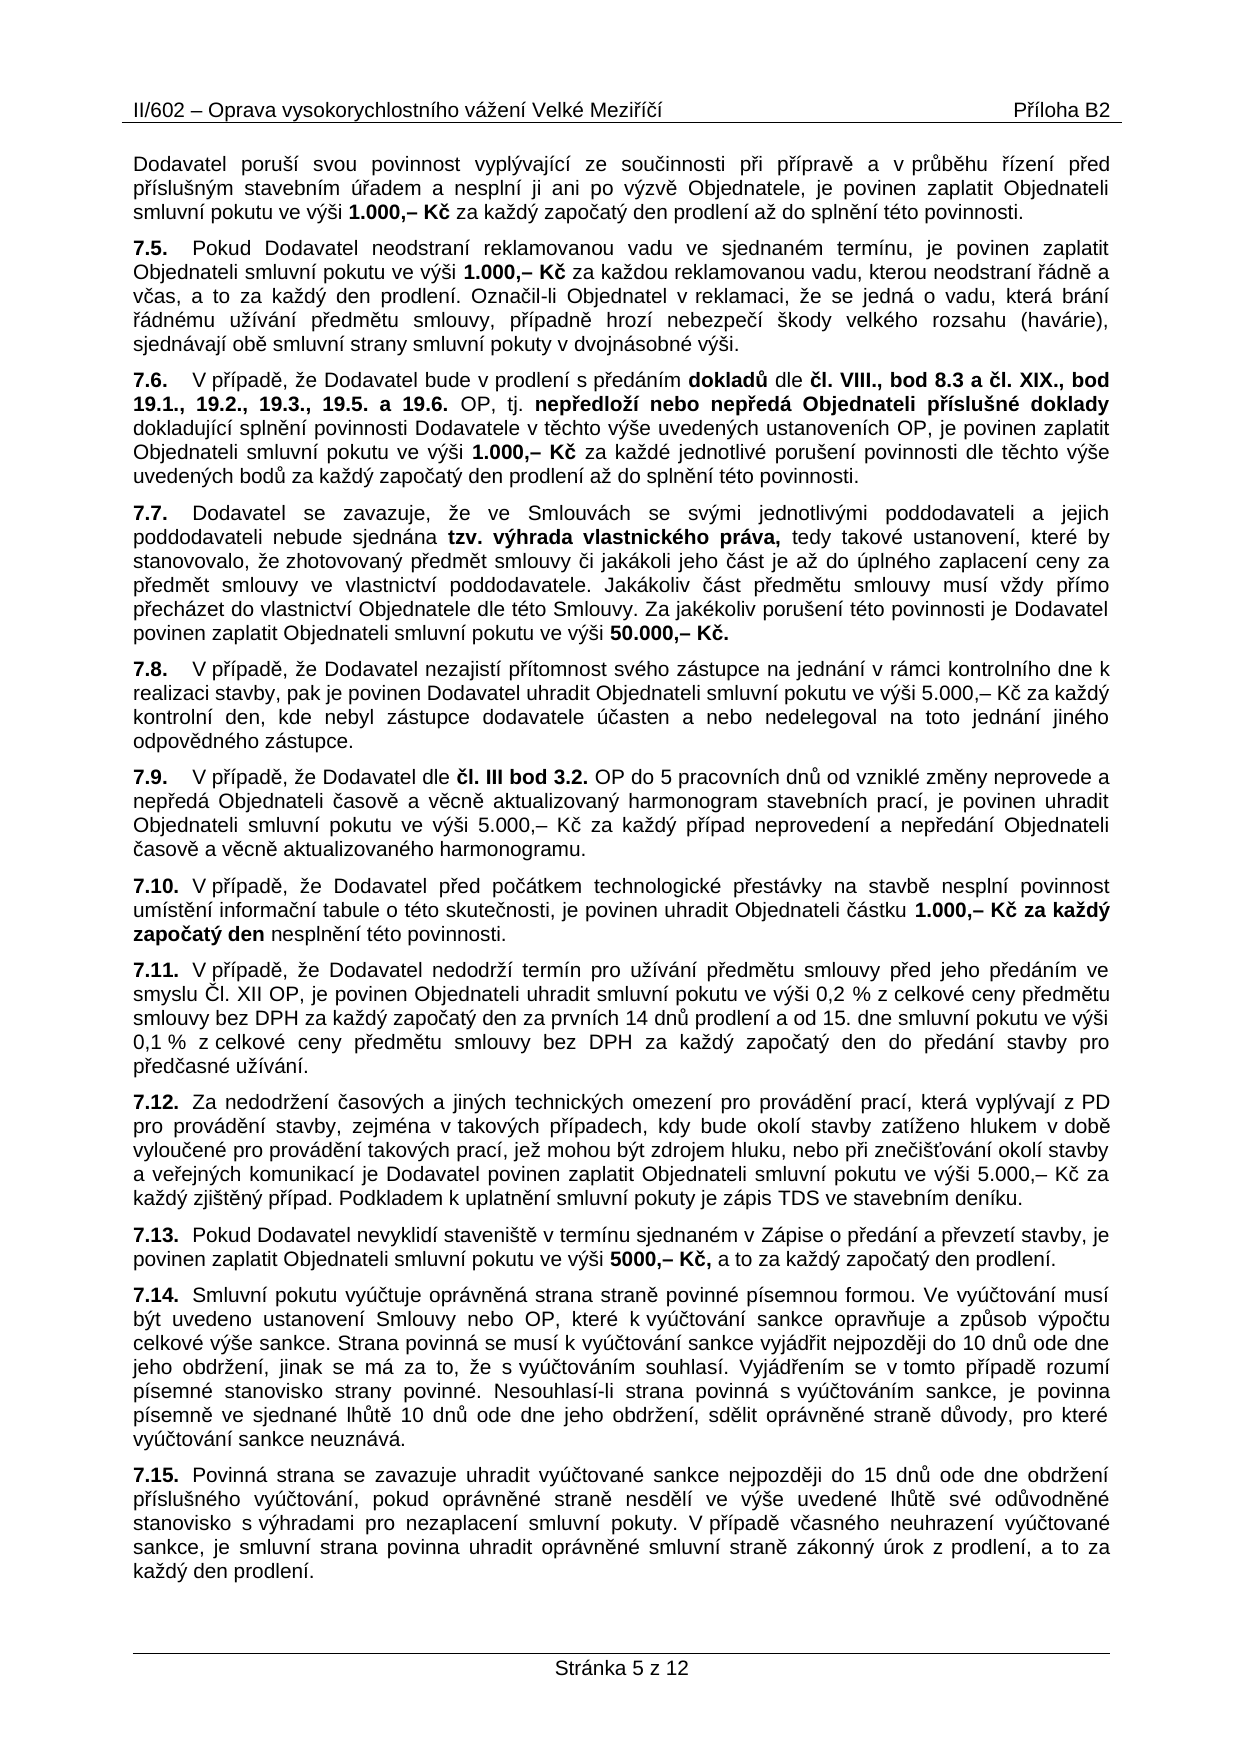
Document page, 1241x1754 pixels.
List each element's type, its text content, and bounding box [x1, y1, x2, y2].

list Za nedodržení časových a jiných technických omezení pro provádění prací, která vyplývají z PD pro provádění stavby, zejména v takových případech, kdy bude okolí stavby zatíženo hlukem v době vyloučené pro provádění takových prací, jež mohou být zdrojem hluku, nebo při znečišťování okolí stavby a veřejných komunikací je Dodavatel povinen zaplatit Objednateli smluvní pokutu ve výši 5.000,– Kč za každý zjištěný případ. Podkladem k uplatnění smluvní pokuty je zápis TDS ve stavebním deníku. [133, 1090, 1110, 1210]
list Smluvní pokutu vyúčtuje oprávněná strana straně povinné písemnou formou. Ve vyúčtování musí být uvedeno ustanovení Smlouvy nebo OP, které k vyúčtování sankce opravňuje a způsob výpočtu celkové výše sankce. Strana povinná se musí k vyúčtování sankce vyjádřit nejpozději do 10 dnů ode dne jeho obdržení, jinak se má za to, že s vyúčtováním souhlasí. Vyjádřením se v tomto případě rozumí písemné stanovisko strany povinné. Nesouhlasí-li strana povinná s vyúčtováním sankce, je povinna písemně ve sjednané lhůtě 10 dnů ode dne jeho obdržení, sdělit oprávněné straně důvody, pro které vyúčtování sankce neuznává. [133, 1283, 1110, 1451]
list Dodavatel se zavazuje, že ve Smlouvách se svými jednotlivými poddodavateli a jejich poddodavateli nebude sjednána tzv. výhrada vlastnického práva, tedy takové ustanovení, které by stanovovalo, že zhotovovaný předmět smlouvy či jakákoli jeho část je až do úplného zaplacení ceny za předmět smlouvy ve vlastnictví poddodavatele. Jakákoliv část předmětu smlouvy musí vždy přímo přecházet do vlastnictví Objednatele dle této Smlouvy. Za jakékoliv porušení této povinnosti je Dodavatel povinen zaplatit Objednateli smluvní pokutu ve výši 50.000,– Kč. [133, 501, 1110, 644]
list V případě, že Dodavatel bude v prodlení s předáním dokladů dle čl. VIII., bod 8.3 a čl. XIX., bod 19.1., 19.2., 19.3., 19.5. a 19.6. OP, tj. nepředloží nebo nepředá Objednateli příslušné doklady dokladující splnění povinnosti Dodavatele v těchto výše uvedených ustanoveních OP, je povinen zaplatit Objednateli smluvní pokutu ve výši 1.000,– Kč za každé jednotlivé porušení povinnosti dle těchto výše uvedených bodů za každý započatý den prodlení až do splnění této povinnosti. [133, 368, 1110, 488]
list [133, 152, 1110, 223]
list V případě, že Dodavatel před počátkem technologické přestávky na stavbě nesplní povinnost umístění informační tabule o této skutečnosti, je povinen uhradit Objednateli částku 1.000,– Kč za každý započatý den nesplnění této povinnosti. [133, 873, 1110, 945]
list V případě, že Dodavatel dle čl. III bod 3.2. OP do 5 pracovních dnů od vzniklé změny neprovede a nepředá Objednateli časově a věcně aktualizovaný harmonogram stavebních prací, je povinen uhradit Objednateli smluvní pokutu ve výši 5.000,– Kč za každý případ neprovedení a nepředání Objednateli časově a věcně aktualizovaného harmonogramu. [133, 765, 1110, 861]
list V případě, že Dodavatel nezajistí přítomnost svého zástupce na jednání v rámci kontrolního dne k realizaci stavby, pak je povinen Dodavatel uhradit Objednateli smluvní pokutu ve výši 5.000,– Kč za každý kontrolní den, kde nebyl zástupce dodavatele účasten a nebo nedelegoval na toto jednání jiného odpovědného zástupce. [133, 657, 1110, 753]
list V případě, že Dodavatel nedodrží termín pro užívání předmětu smlouvy před jeho předáním ve smyslu Čl. XII OP, je povinen Objednateli uhradit smluvní pokutu ve výši 0,2 % z celkové ceny předmětu smlouvy bez DPH za každý započatý den za prvních 14 dnů prodlení a od 15. dne smluvní pokutu ve výši 0,1 % z celkové ceny předmětu smlouvy bez DPH za každý započatý den do předání stavby pro předčasné užívání. [133, 958, 1110, 1078]
list Pokud Dodavatel neodstraní reklamovanou vadu ve sjednaném termínu, je povinen zaplatit Objednateli smluvní pokutu ve výši 1.000,– Kč za každou reklamovanou vadu, kterou neodstraní řádně a včas, a to za každý den prodlení. Označil-li Objednatel v reklamaci, že se jedná o vadu, která brání řádnému užívání předmětu smlouvy, případně hrozí nebezpečí škody velkého rozsahu (havárie), sjednávají obě smluvní strany smluvní pokuty v dvojnásobné výši. [133, 236, 1110, 356]
list Povinná strana se zavazuje uhradit vyúčtované sankce nejpozději do 15 dnů ode dne obdržení příslušného vyúčtování, pokud oprávněné straně nesdělí ve výše uvedené lhůtě své odůvodněné stanovisko s výhradami pro nezaplacení smluvní pokuty. V případě včasného neuhrazení vyúčtované sankce, je smluvní strana povinna uhradit oprávněné smluvní straně zákonný úrok z prodlení, a to za každý den prodlení. [133, 1463, 1110, 1583]
list Pokud Dodavatel nevyklidí staveniště v termínu sjednaném v Zápise o předání a převzetí stavby, je povinen zaplatit Objednateli smluvní pokutu ve výši 5000,– Kč, a to za každý započatý den prodlení. [133, 1222, 1110, 1270]
